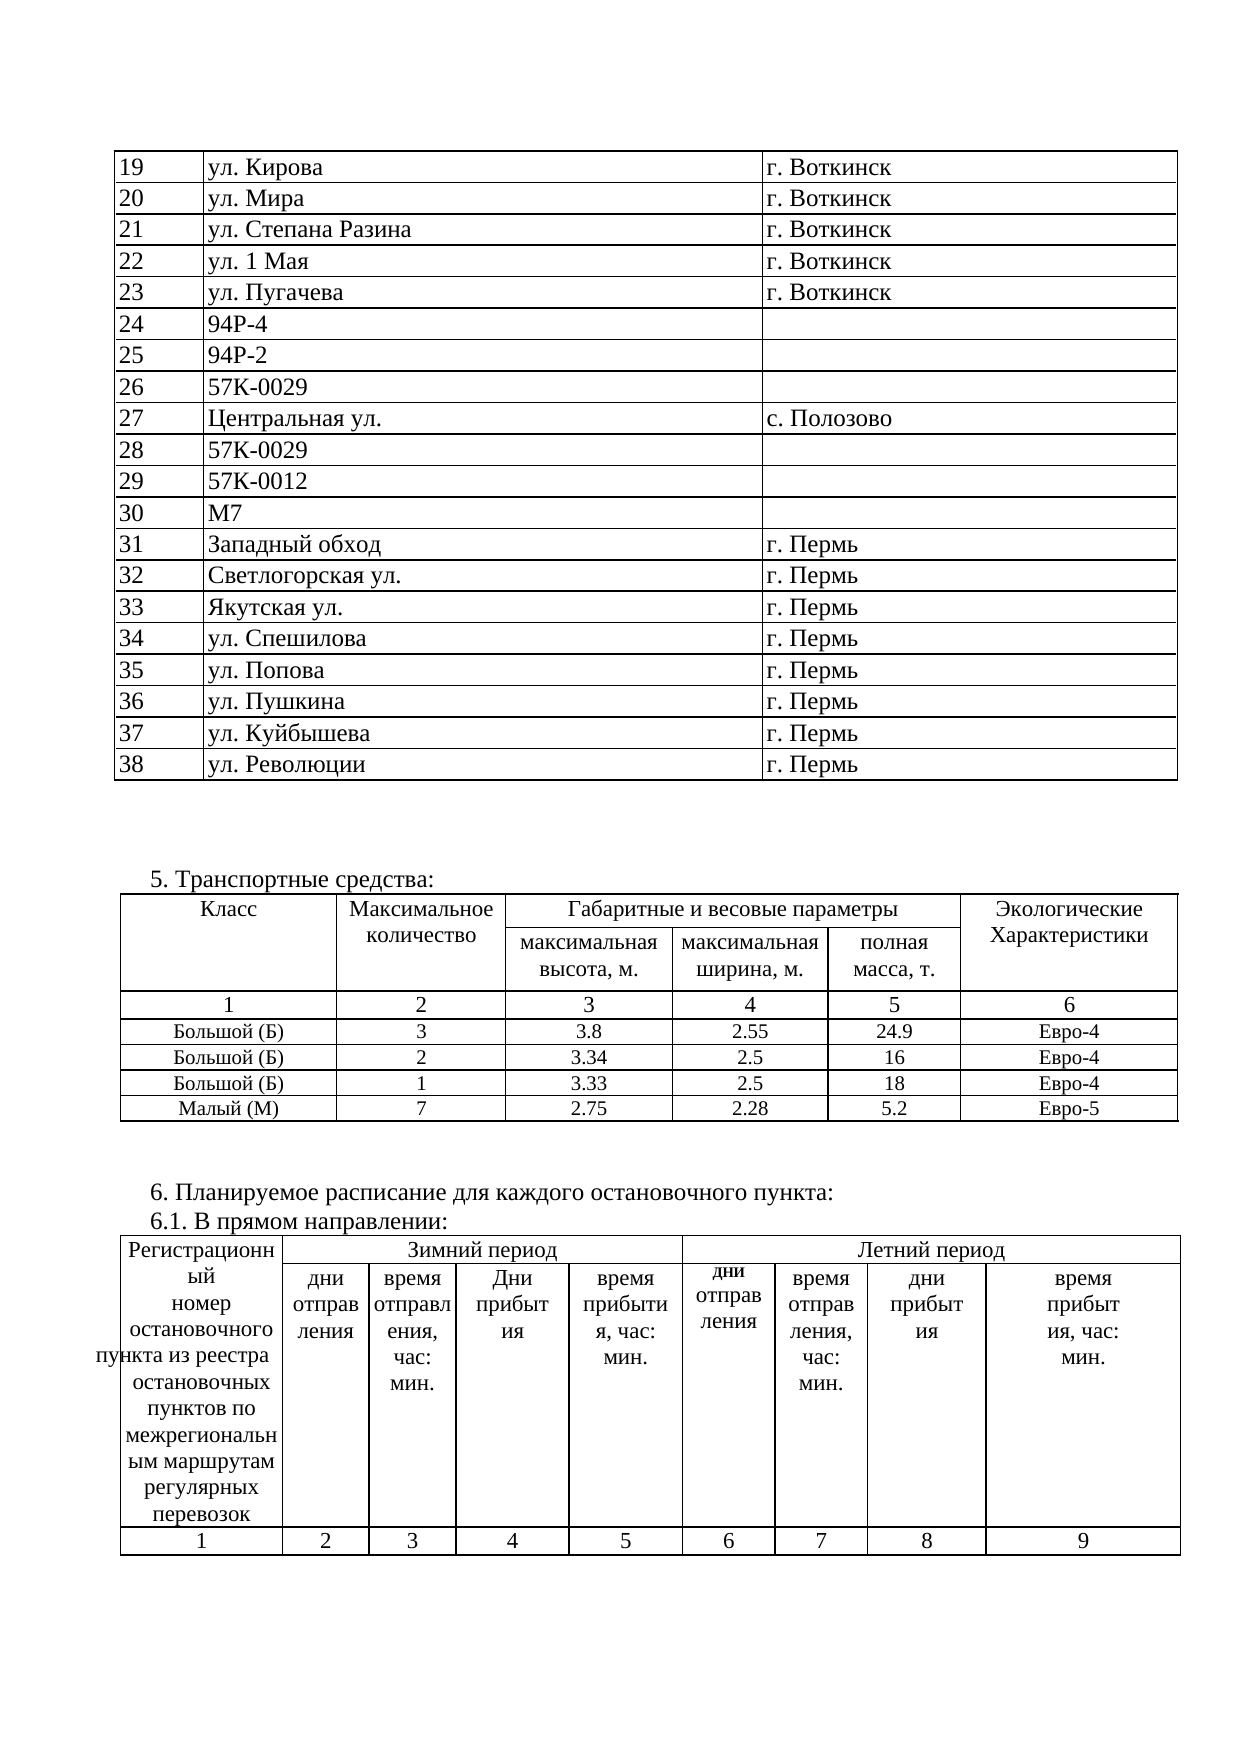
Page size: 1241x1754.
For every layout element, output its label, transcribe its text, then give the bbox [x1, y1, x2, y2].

table_cell г. Воткинск [763, 213, 1177, 244]
table_header Экологические Характеристики [961, 895, 1177, 990]
table_cell г. Пермь [763, 528, 1177, 559]
table_cell 22 [115, 245, 203, 276]
table_cell время прибыти я, час: мин. [570, 1264, 682, 1526]
table_cell 36 [115, 686, 203, 716]
table_cell 27 [115, 403, 203, 433]
table_header Габаритные и весовые параметры [506, 895, 960, 927]
table_cell время отправ ления, час: мин. [776, 1264, 867, 1526]
table_cell 57К-0029 [204, 372, 762, 402]
table_cell 30 [115, 497, 203, 527]
table_cell 23 [115, 277, 203, 307]
table_cell 94Р-4 [204, 309, 762, 339]
table_cell г. Воткинск [763, 152, 1177, 181]
table_cell 5 [570, 1528, 682, 1554]
table_cell г. Пермь [763, 653, 1177, 685]
table_cell 2.5 [673, 1045, 827, 1069]
table_cell ул. Попова [204, 655, 762, 685]
table_cell максимальная ширина, м. [673, 928, 827, 990]
table_cell [763, 496, 1177, 527]
table_cell ДНИ отправ ления [683, 1264, 774, 1526]
table_cell ул. Пугачева [204, 277, 762, 307]
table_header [121, 1236, 282, 1526]
table_cell г. Пермь [763, 559, 1177, 590]
table_cell 28 [115, 434, 203, 464]
table_cell г. Воткинск [763, 276, 1177, 307]
table_cell 9 [987, 1528, 1180, 1554]
table_header Максимальное количество [337, 895, 505, 990]
table_cell [763, 370, 1177, 402]
table_cell 31 [115, 529, 203, 559]
table_cell время отправл ения, час: мин. [370, 1264, 455, 1526]
table_cell 20 [115, 183, 203, 213]
table_cell 16 [829, 1045, 960, 1069]
table_cell 2 [337, 992, 505, 1018]
table_cell г. Пермь [763, 716, 1177, 748]
table_cell Евро-4 [961, 1071, 1177, 1095]
table_cell [763, 307, 1177, 339]
table_cell г. Воткинск [763, 244, 1177, 276]
text 6.1. В прямом направлении: [150, 1206, 1090, 1234]
table_cell 2.75 [506, 1096, 672, 1120]
table_cell Евро-4 [961, 1020, 1177, 1043]
table_cell 7 [337, 1096, 505, 1120]
table_cell 37 [115, 717, 203, 748]
table_cell 3.8 [506, 1020, 672, 1043]
table_cell 38 [115, 749, 203, 779]
table_cell 5 [829, 992, 960, 1018]
table_cell Евро-5 [961, 1096, 1177, 1120]
table_cell 3 [370, 1528, 455, 1554]
table_cell [763, 433, 1177, 464]
table_cell 57К-0029 [204, 435, 762, 464]
table_cell 25 [115, 340, 203, 370]
table_cell 2 [337, 1045, 505, 1069]
table_cell [763, 339, 1177, 370]
table_cell Светлогорская ул. [204, 561, 762, 590]
table_cell Западный обход [204, 529, 762, 559]
table_cell дни отправ ления [283, 1264, 368, 1526]
table_cell 2 [283, 1528, 368, 1554]
table_cell 4 [673, 992, 827, 1018]
table_cell Малый (М) [121, 1096, 336, 1120]
table_cell ул. Пушкина [204, 686, 762, 716]
table_cell 34 [115, 623, 203, 653]
table_cell 7 [776, 1528, 867, 1554]
table_cell 3.33 [506, 1071, 672, 1095]
table_header Класс [121, 895, 336, 990]
table_cell 19 [115, 152, 203, 181]
table_cell г. Пермь [763, 622, 1177, 653]
table_cell г. Пермь [763, 685, 1177, 716]
text 5. Транспортные средства: [150, 864, 1090, 893]
table_cell максимальная высота, м. [506, 928, 672, 990]
table_cell 1 [121, 992, 336, 1018]
table_cell 18 [829, 1071, 960, 1095]
table_cell 3 [337, 1020, 505, 1043]
table_cell 1 [121, 1528, 282, 1554]
table_cell полная масса, т. [829, 928, 960, 990]
table_cell 6 [961, 992, 1177, 1018]
table_cell 2.28 [673, 1096, 827, 1120]
table_cell ул. Революции [204, 749, 762, 779]
table_cell ул. Куйбышева [204, 718, 762, 748]
table_cell с. Полозово [763, 402, 1177, 433]
table_cell 94Р-2 [204, 340, 762, 370]
table_cell г. Пермь [763, 590, 1177, 622]
table_cell 32 [115, 560, 203, 590]
table_cell Евро-4 [961, 1045, 1177, 1069]
table_cell 29 [115, 466, 203, 496]
table_cell г. Воткинск [763, 181, 1177, 213]
table_cell 1 [337, 1071, 505, 1095]
table_cell г. Пермь [763, 748, 1177, 779]
table_cell [763, 465, 1177, 496]
table_cell ул. Кирова [204, 152, 762, 181]
table_cell ул. Мира [204, 183, 762, 213]
table_cell дни прибыт ия [868, 1264, 985, 1526]
table_cell 4 [457, 1528, 568, 1554]
table_cell 57К-0012 [204, 466, 762, 496]
table_cell 35 [115, 654, 203, 685]
table_cell Большой (Б) [121, 1071, 336, 1095]
table_header Летний период [683, 1236, 1180, 1262]
table_cell время прибыт ия, час: мин. [987, 1264, 1180, 1526]
table_cell 3 [506, 992, 672, 1018]
table_cell 5.2 [829, 1096, 960, 1120]
table_header Зимний период [283, 1236, 682, 1262]
table_cell 2.5 [673, 1071, 827, 1095]
table_cell Дни прибыт ия [457, 1264, 568, 1526]
table_cell Якутская ул. [204, 592, 762, 622]
table_cell 2.55 [673, 1020, 827, 1043]
table_cell 33 [115, 591, 203, 622]
table_cell 8 [868, 1528, 985, 1554]
table_cell 24 [115, 308, 203, 339]
table_cell 6 [683, 1528, 774, 1554]
table_cell Центральная ул. [204, 403, 762, 433]
table_cell ул. Степана Разина [204, 215, 762, 244]
table_cell 26 [115, 371, 203, 402]
table_cell Большой (Б) [121, 1020, 336, 1043]
table_cell Большой (Б) [121, 1045, 336, 1069]
table_cell М7 [204, 498, 762, 527]
table_cell 24.9 [829, 1020, 960, 1043]
table_cell 3.34 [506, 1045, 672, 1069]
text 6. Планируемое расписание для каждого остановочного пункта: [150, 1177, 1090, 1206]
table_cell ул. Спешилова [204, 623, 762, 653]
table_cell ул. 1 Мая [204, 246, 762, 276]
table_cell 21 [115, 214, 203, 244]
